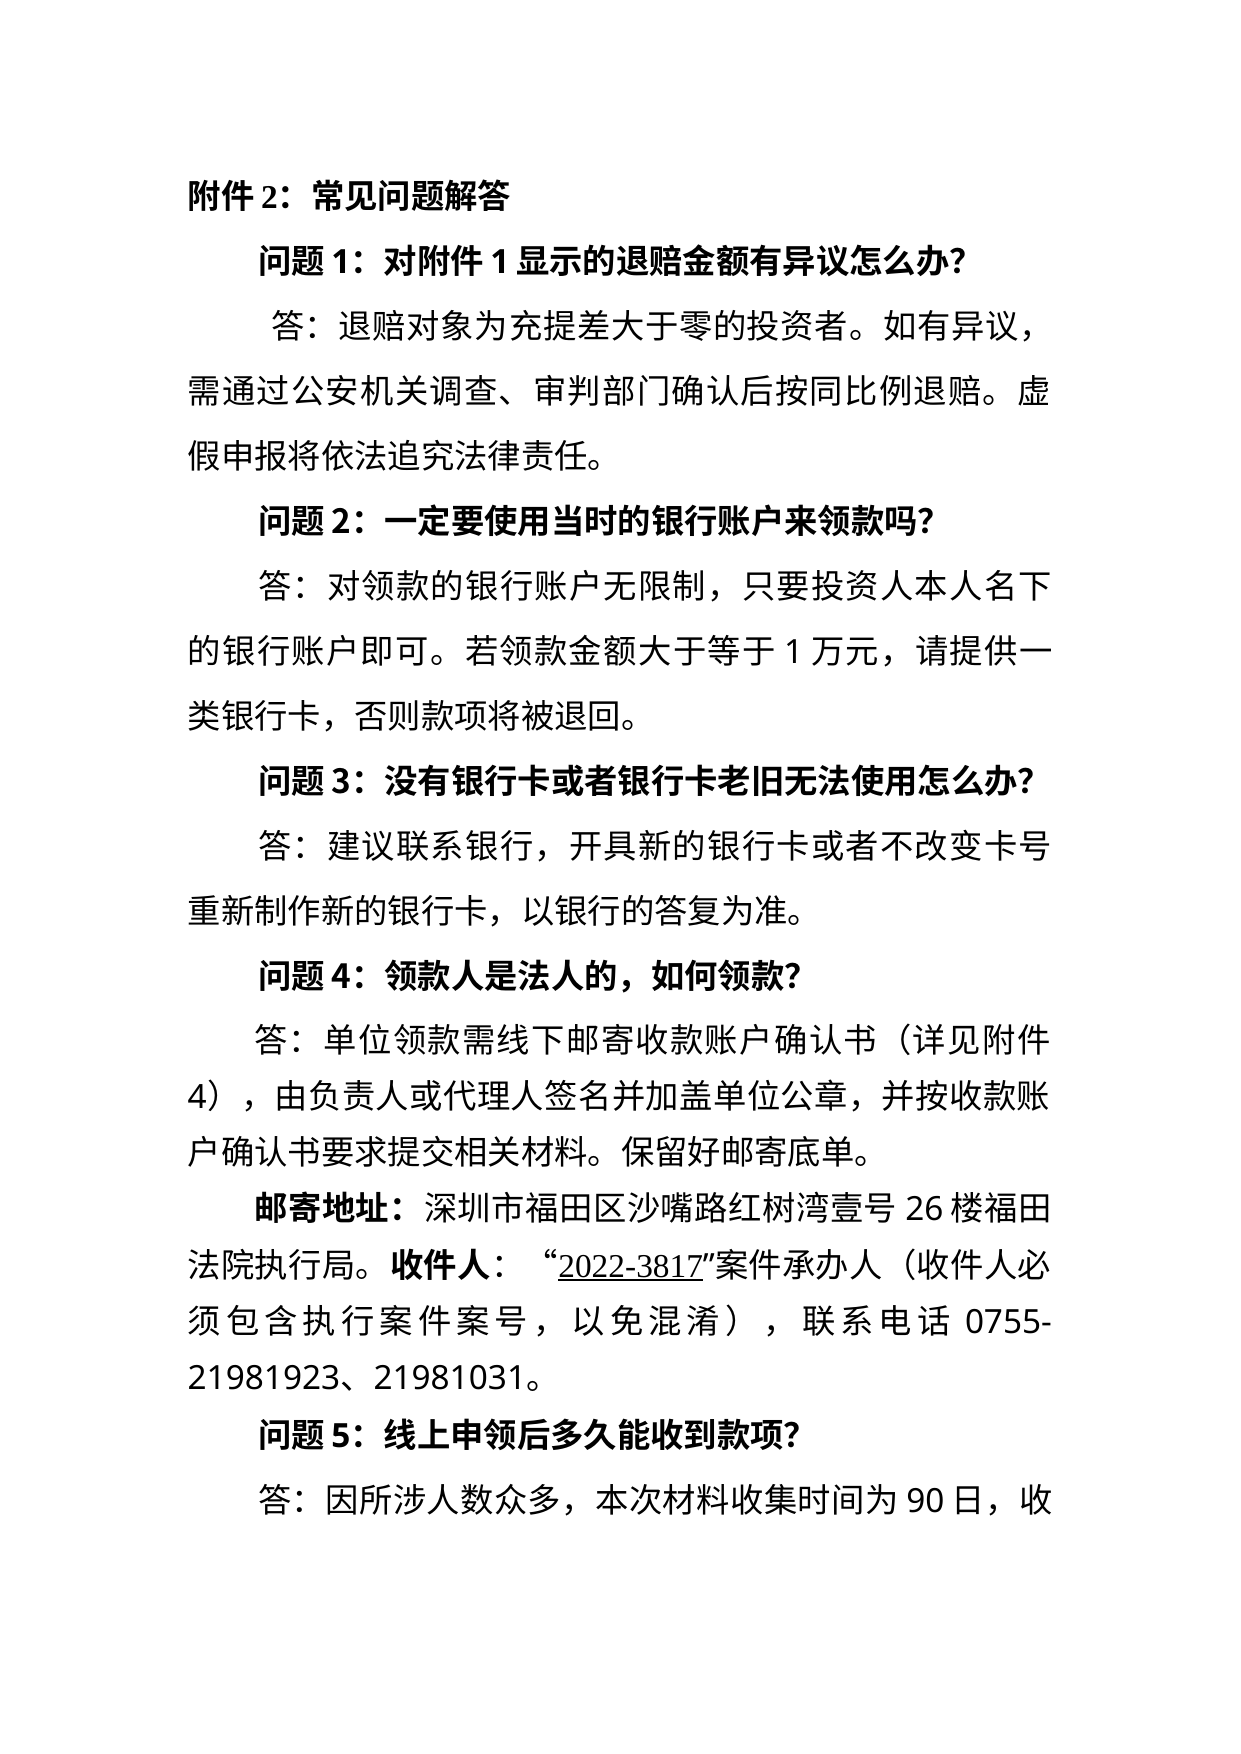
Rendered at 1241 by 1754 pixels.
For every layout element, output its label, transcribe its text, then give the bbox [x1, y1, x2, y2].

text 问题2：一定要使用当时的银行账户来领款吗？ [187, 487, 1052, 552]
text 答：建议联系银行，开具新的银行卡或者不改变卡号重新制作新的银行卡，以银行的答复为准。 [187, 812, 1052, 942]
text 问题5：线上申领后多久能收到款项？ [187, 1401, 1052, 1466]
text 答：对领款的银行账户无限制，只要投资人本人名下的银行账户即可。若领款金额大于等于1万元，请提供一类银行卡，否则款项将被退回。 [187, 552, 1052, 747]
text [187, 1466, 1052, 1531]
text 附件2：常见问题解答 [187, 162, 1053, 227]
text 答：单位领款需线下邮寄收款账户确认书（详见附件4），由负责人或代理人签名并加盖单位公章，并按收款账户确认书要求提交相关材料。保留好邮寄底单。 [187, 1007, 1052, 1176]
text 问题4：领款人是法人的，如何领款？ [187, 942, 1052, 1007]
text 邮寄地址：深圳市福田区沙嘴路红树湾壹号26楼福田法院执行局。收件人：“2022-3817”案件承办人（收件人必须包含执行案件案号，以免混淆），联系电话0755-21981923、21981031。 [187, 1176, 1052, 1401]
text 问题3：没有银行卡或者银行卡老旧无法使用怎么办？ [187, 747, 1052, 812]
text 问题1：对附件1显示的退赔金额有异议怎么办？ [187, 227, 1052, 292]
text 答：退赔对象为充提差大于零的投资者。如有异议，需通过公安机关调查、审判部门确认后按同比例退赔。虚假申报将依法追究法律责任。 [187, 292, 1053, 487]
